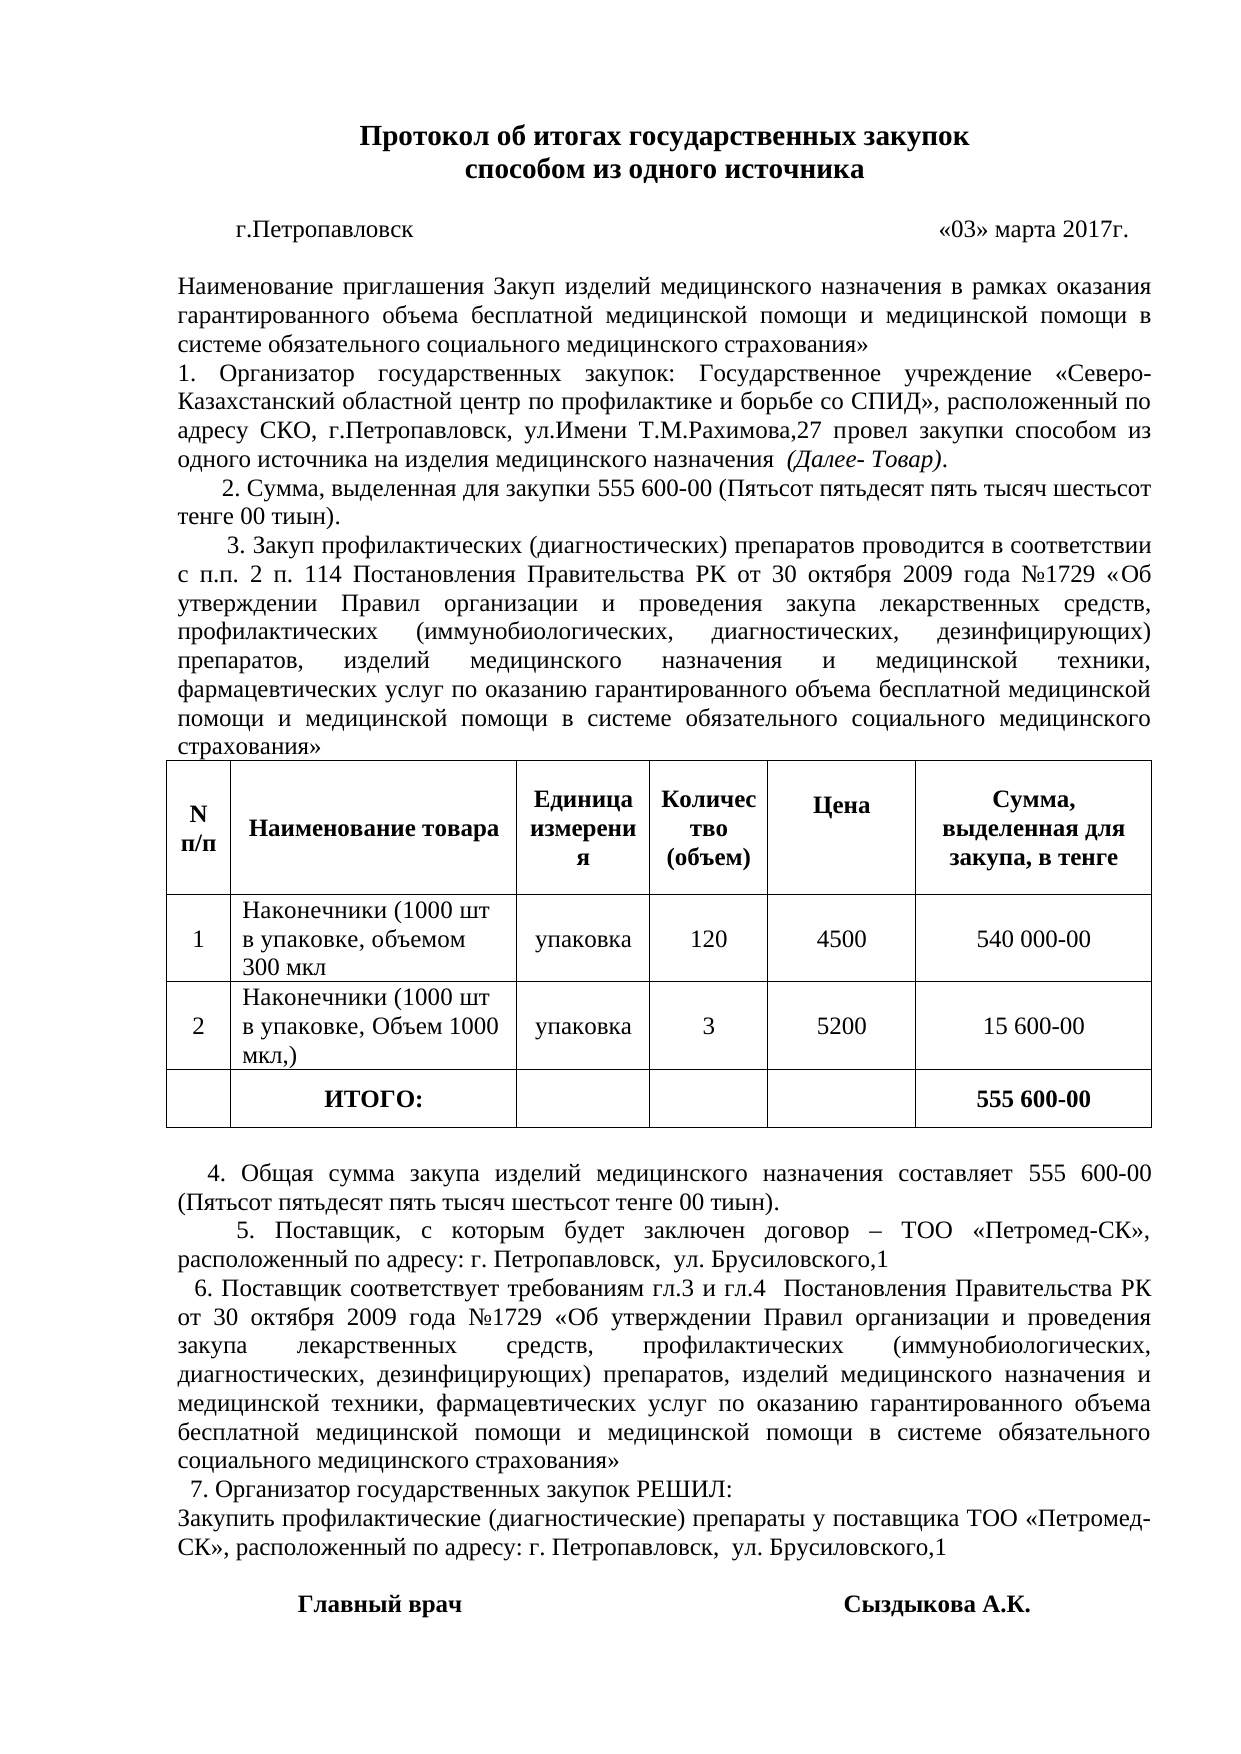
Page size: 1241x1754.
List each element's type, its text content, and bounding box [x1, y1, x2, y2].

text 1. Организатор государственных закупок: Государственное учреждение «Северо-Казахстанский областной центр по профилактике и борьбе со СПИД», расположенный по адресу СКО, г.Петропавловск, ул.Имени Т.М.Рахимова,27 провел закупки способом из одного источника на изделия медицинского назначения (Далее- Товар). [177, 358, 1152, 473]
text 7. Организатор государственных закупок РЕШИЛ: [177, 1474, 1152, 1503]
table_cell Наконечники (1000 шт в упаковке, объемом 300 мкл [231, 895, 516, 981]
table_header Единица измерения [517, 761, 649, 894]
table_cell 4500 [768, 895, 915, 981]
table_header Сумма, выделенная для закупа, в тенге [916, 761, 1151, 894]
text г.Петропавловск «03» марта 2017г. [177, 214, 1152, 243]
text 5. Поставщик, с которым будет заключен договор – ТОО «Петромед-СК», расположенный по адресу: г. Петропавловск, ул. Брусиловского,1 [177, 1216, 1152, 1273]
text Закупить профилактические (диагностические) препараты у поставщика ТОО «Петромед-СК», расположенный по адресу: г. Петропавловск, ул. Брусиловского,1 [177, 1503, 1152, 1561]
table_cell 3 [650, 982, 767, 1068]
table_cell упаковка [517, 895, 649, 981]
text 3. Закуп профилактических (диагностических) препаратов проводится в соответствии с п.п. 2 п. 114 Постановления Правительства РК от 30 октября 2009 года №1729 «Об утверждении Правил организации и проведения закупа лекарственных средств, профилактических (иммунобиологических, диагностических, дезинфицирующих) препаратов, изделий медицинского назначения и медицинской техники, фармацевтических услуг по оказанию гарантированного объема бесплатной медицинской помощи и медицинской помощи в системе обязательного социального медицинского страхования» [177, 530, 1152, 760]
table_header N п/п [167, 761, 230, 894]
table_cell 5200 [768, 982, 915, 1068]
table_cell 540 000-00 [916, 895, 1151, 981]
table_cell [167, 1070, 230, 1127]
table_cell [650, 1070, 767, 1127]
text Наименование приглашения Закуп изделий медицинского назначения в рамках оказания гарантированного объема бесплатной медицинской помощи и медицинской помощи в системе обязательного социального медицинского страхования» [177, 271, 1152, 358]
text 2. Сумма, выделенная для закупки 555 600-00 (Пятьсот пятьдесят пять тысяч шестьсот тенге 00 тиын). [177, 473, 1152, 530]
table_header Количество (объем) [650, 761, 767, 894]
table_header Цена [768, 761, 915, 894]
text 6. Поставщик соответствует требованиям гл.3 и гл.4 Постановления Правительства РК от 30 октября 2009 года №1729 «Об утверждении Правил организации и проведения закупа лекарственных средств, профилактических (иммунобиологических, диагностических, дезинфицирующих) препаратов, изделий медицинского назначения и медицинской техники, фармацевтических услуг по оказанию гарантированного объема бесплатной медицинской помощи и медицинской помощи в системе обязательного социального медицинского страхования» [177, 1273, 1152, 1474]
text 4. Общая сумма закупа изделий медицинского назначения составляет 555 600-00 (Пятьсот пятьдесят пять тысяч шестьсот тенге 00 тиын). [177, 1158, 1152, 1216]
table_cell 15 600-00 [916, 982, 1151, 1068]
table_cell 555 600-00 [916, 1070, 1151, 1127]
table_header Наименование товара [231, 761, 516, 894]
text способом из одного источника [177, 152, 1152, 185]
table_cell упаковка [517, 982, 649, 1068]
table_cell ИТОГО: [231, 1070, 516, 1127]
table_cell [517, 1070, 649, 1127]
text Главный врач Сыздыкова А.К. [177, 1589, 1152, 1618]
table_cell 120 [650, 895, 767, 981]
table_cell Наконечники (1000 шт в упаковке, Объем 1000 мкл,) [231, 982, 516, 1068]
table_cell 1 [167, 895, 230, 981]
text Протокол об итогах государственных закупок [177, 118, 1152, 152]
table_cell 2 [167, 982, 230, 1068]
table_cell [768, 1070, 915, 1127]
